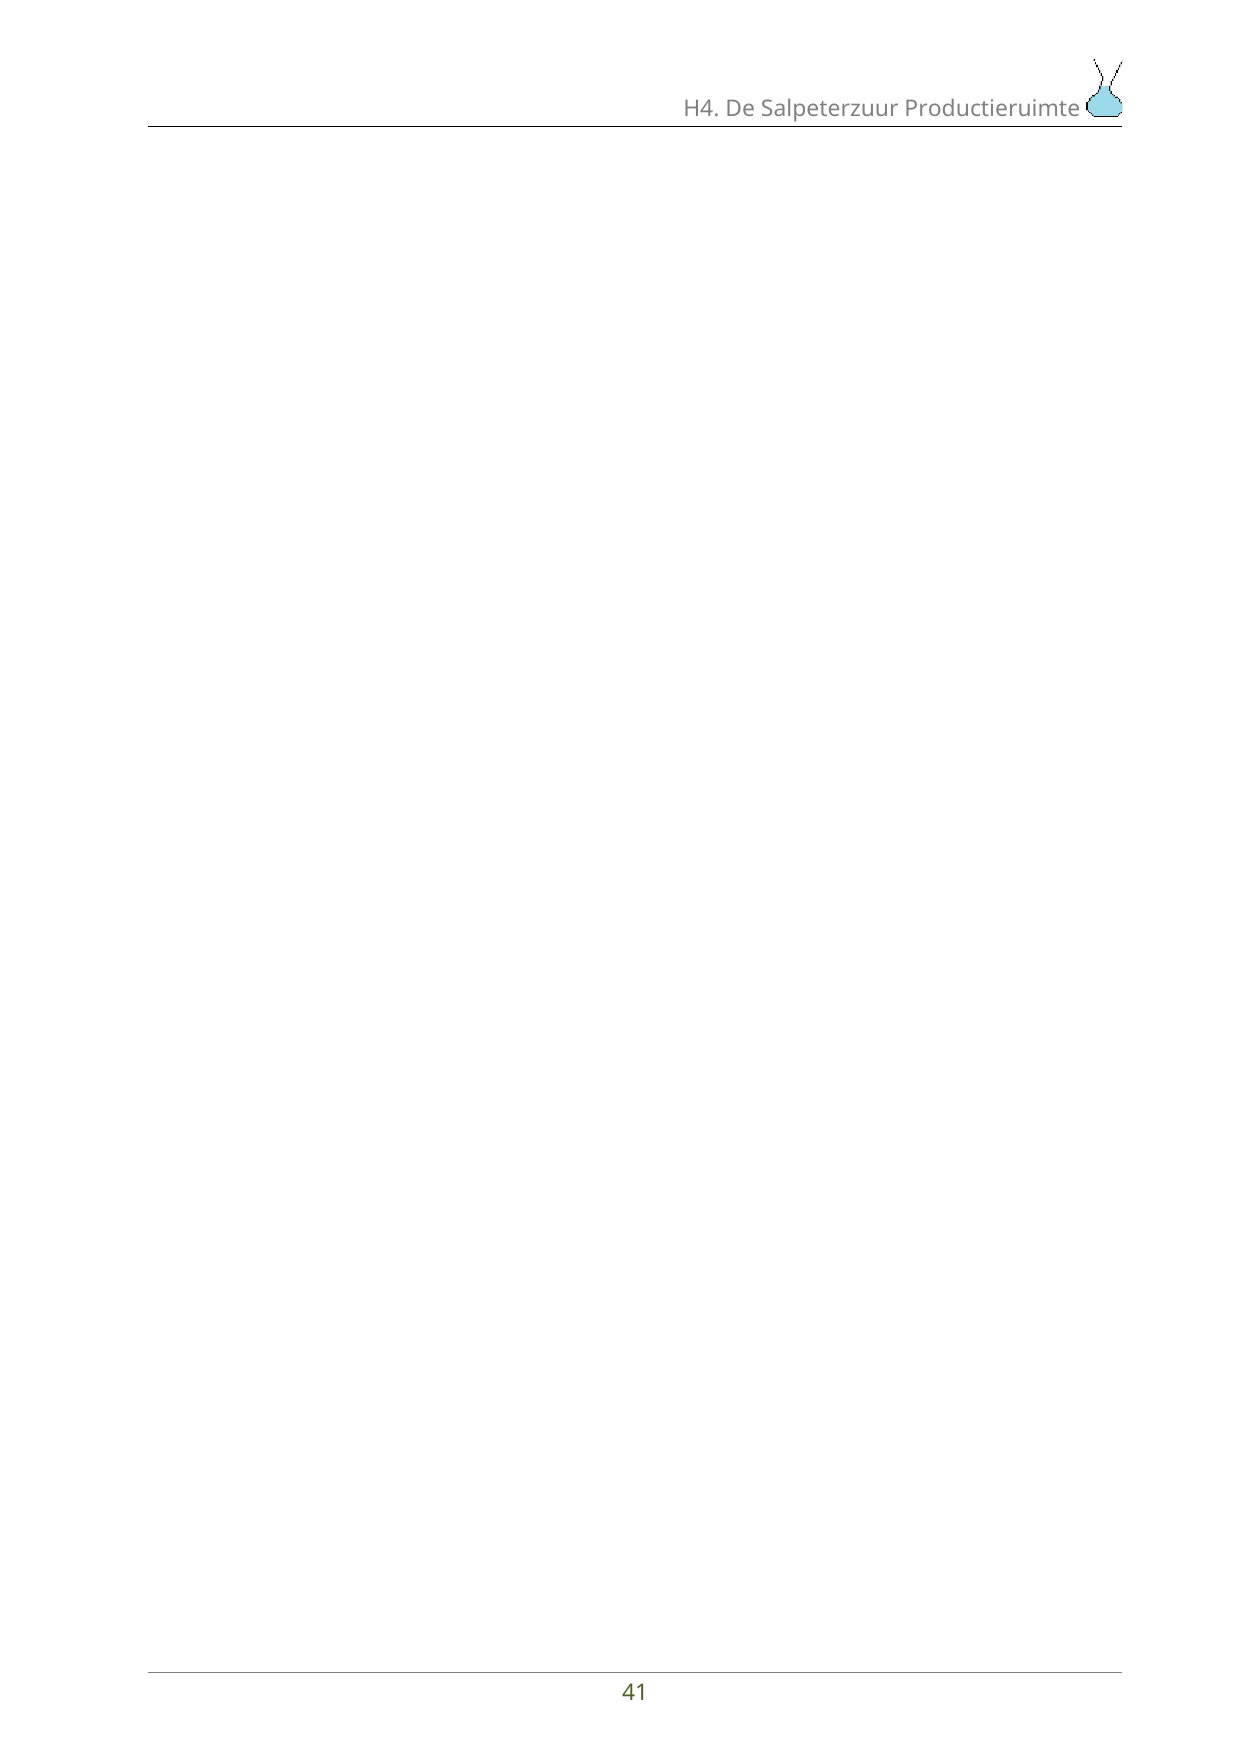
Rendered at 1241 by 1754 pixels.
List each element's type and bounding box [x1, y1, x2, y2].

picture [1086, 59, 1123, 117]
